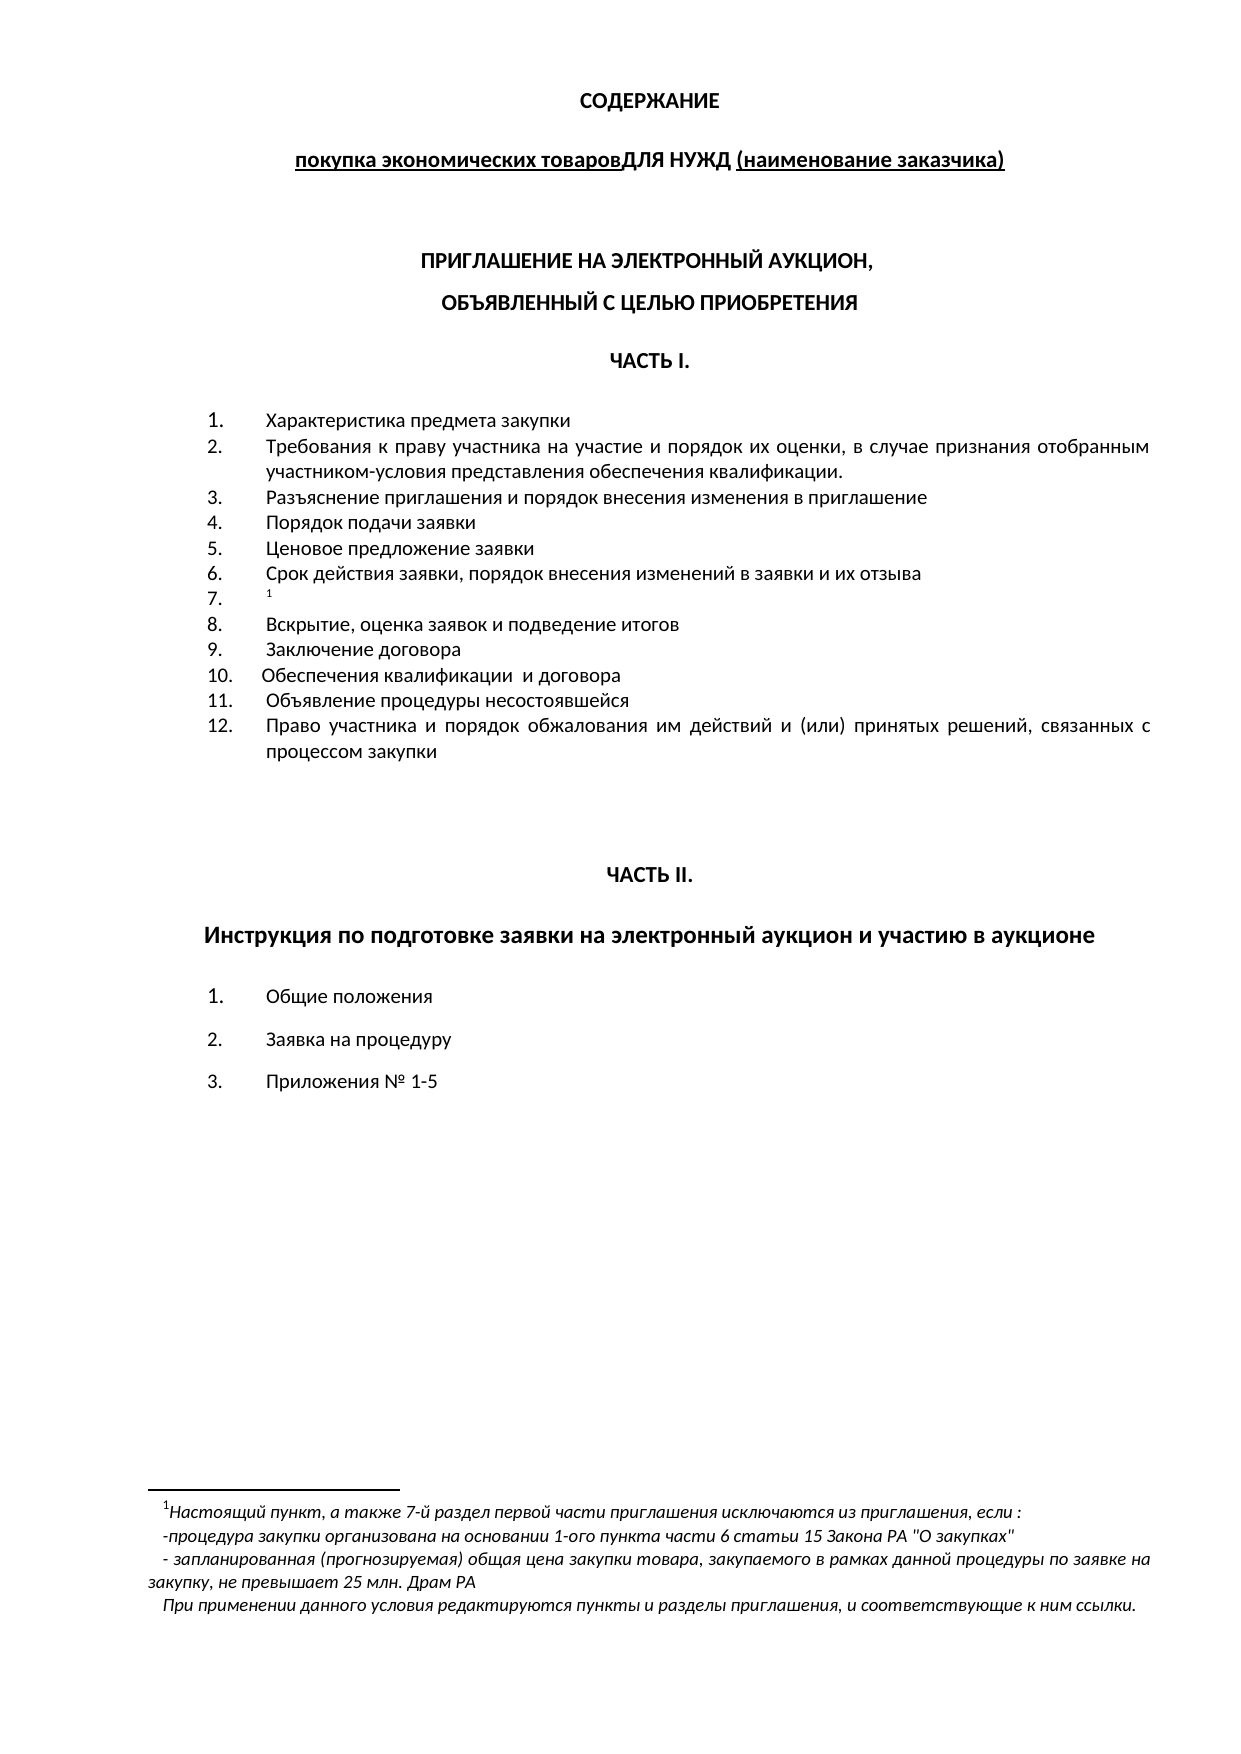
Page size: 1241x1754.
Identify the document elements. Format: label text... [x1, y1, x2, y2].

text ПРИГЛАШЕНИЕ НА ЭЛЕКТРОННЫЙ АУКЦИОН, ОБЪЯВЛЕННЫЙ С ЦЕЛЬЮ ПРИОБРЕТЕНИЯ [148, 246, 1152, 316]
text 12. Право участника и порядок обжалования им действий и (или) принятых решений, связанных с процессом закупки [207, 713, 1152, 763]
text 4. Порядок подачи заявки [207, 509, 1152, 535]
text 9. Заключение договора [207, 636, 1152, 662]
text 6. Срок действия заявки, порядок внесения изменений в заявки и их отзыва [207, 560, 1152, 586]
text СОДЕРЖАНИЕ [148, 86, 1152, 114]
text ЧАСТЬ II. [148, 860, 1152, 888]
text 3. Разъяснение приглашения и порядок внесения изменения в приглашение [207, 484, 1152, 509]
text Инструкция по подготовке заявки на электронный аукцион и участию в аукционе [148, 919, 1152, 949]
text 11. Объявление процедуры несостоявшейся [207, 687, 1152, 713]
text 10. Обеспечения квалификации и договора [207, 662, 1152, 687]
text 7. [207, 586, 1152, 611]
text 2. Заявка на процедуру [207, 1026, 1152, 1051]
text 5. Ценовое предложение заявки [207, 535, 1152, 560]
text 3. Приложения № 1-5 [207, 1068, 1152, 1093]
text 1. Характеристика предмета закупки [207, 405, 1152, 433]
text покупка экономических товаровДЛЯ НУЖД (наименование заказчика) [148, 145, 1152, 173]
text 8. Вскрытие, оценка заявок и подведение итогов [207, 611, 1152, 636]
text 1. Общие положения [207, 981, 1152, 1009]
text 2. Требования к праву участника на участие и порядок их оценки, в случае признания отобранным участником-условия представления обеспечения квалификации. [207, 433, 1152, 484]
text ЧАСТЬ I. [148, 346, 1152, 374]
